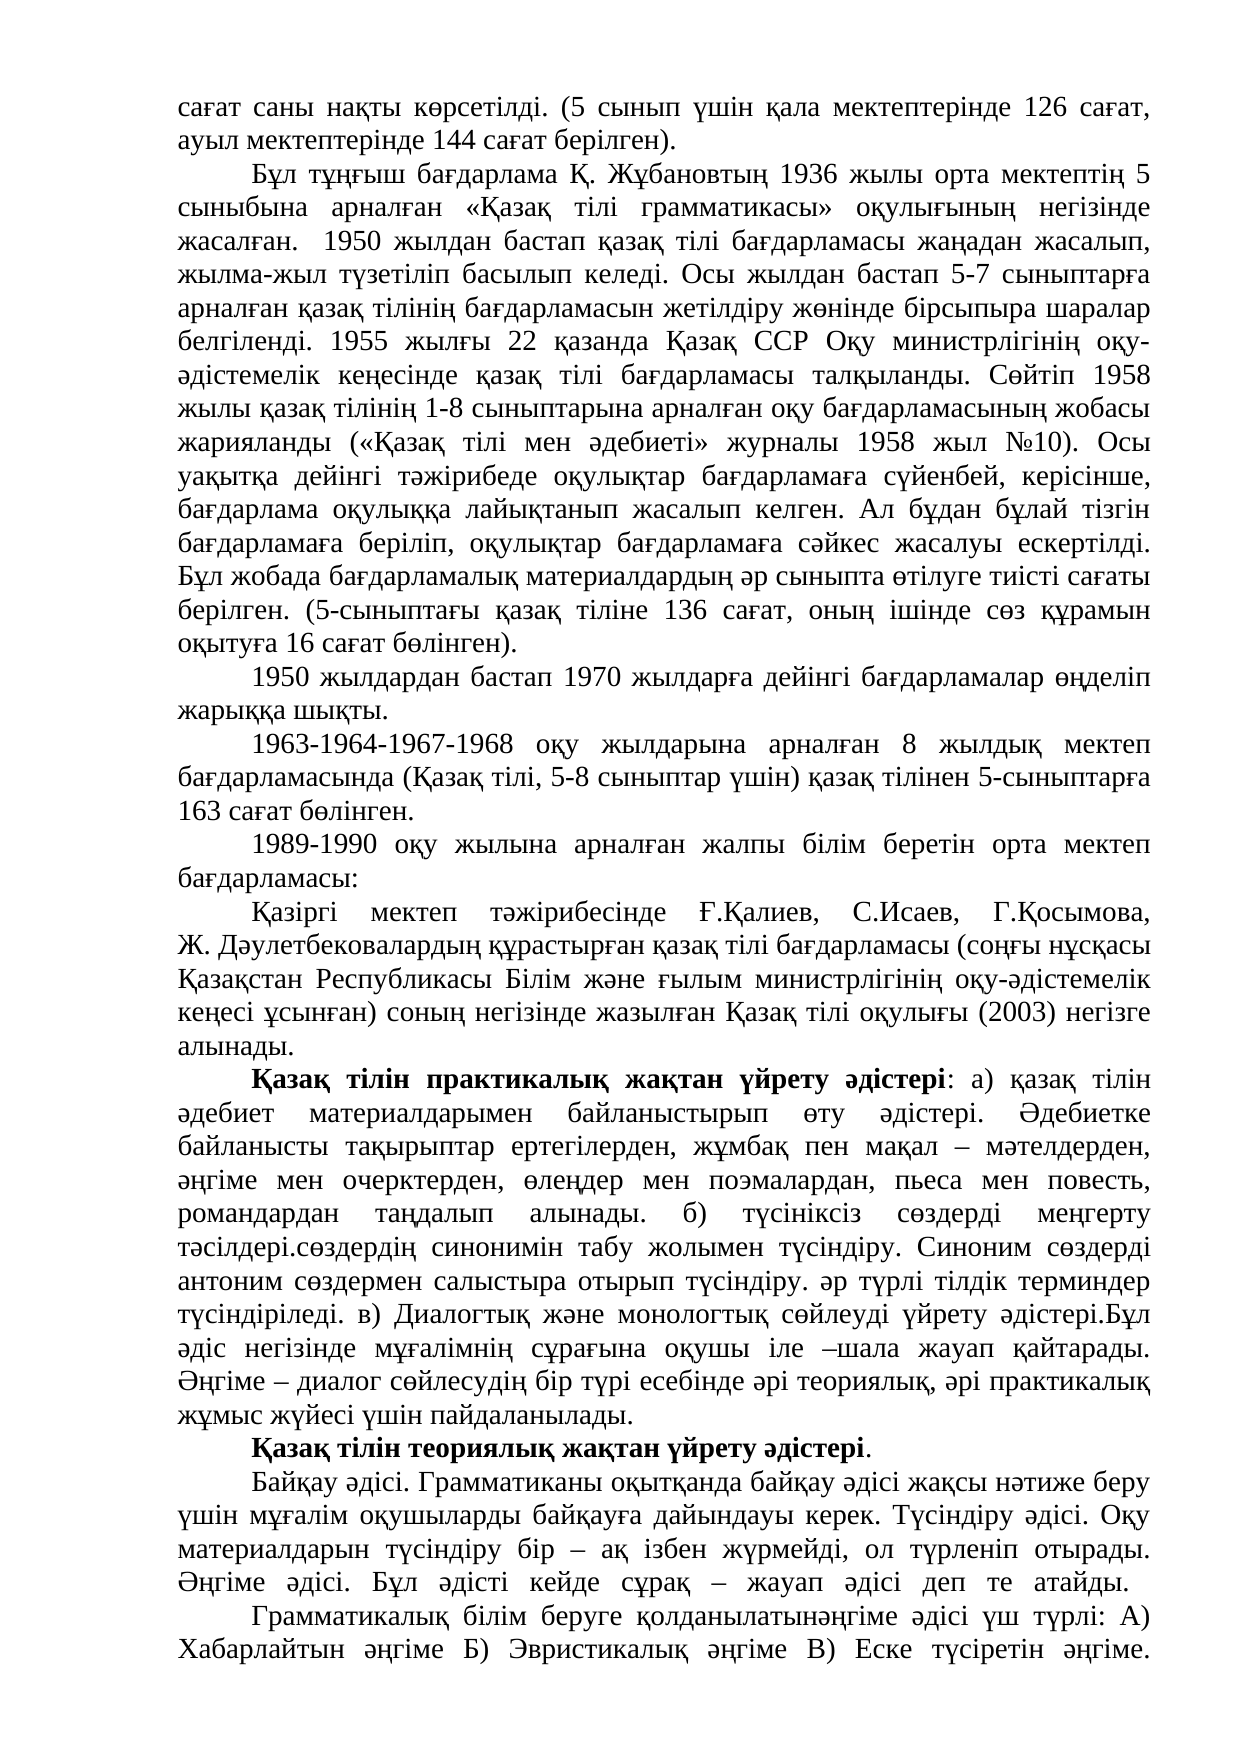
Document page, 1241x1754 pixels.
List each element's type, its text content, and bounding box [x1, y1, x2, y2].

text Қазақ тілін практикалық жақтан үйрету әдістері: а) қазақ тілін әдебиет материалдарымен байланыстырып өту әдістері. Әдебиетке байланысты тақырыптар ертегілерден, жұмбақ пен мақал – мәтелдерден, әңгіме мен очерктерден, өлеңдер мен поэмалардан, пьеса мен повесть, романдардан таңдалып алынады. б) түсініксіз сөздерді меңгерту тәсілдері.сөздердің синонимін табу жолымен түсіндіру. Синоним сөздерді антоним сөздермен салыстыра отырып түсіндіру. әр түрлі тілдік терминдер түсіндіріледі. в) Диалогтық және монологтық сөйлеуді үйрету әдістері.Бұл әдіс негізінде мұғалімнің сұрағына оқушы іле –шала жауап қайтарады. Әңгіме – диалог сөйлесудің бір түрі есебінде әрі теориялық, әрі практикалық жұмыс жүйесі үшін пайдаланылады. [177, 1061, 1152, 1430]
text Қазақ тілін теориялық жақтан үйрету әдістері. [177, 1430, 1152, 1464]
text Қазіргі мектеп тәжірибесінде Ғ.Қалиев, С.Исаев, Г.Қосымова, Ж. Дәулетбековалардың құрастырған қазақ тілі бағдарламасы (соңғы нұсқасы Қазақстан Республикасы Білім және ғылым министрлігінің оқу-әдістемелік кеңесі ұсынған) соның негізінде жазылған Қазақ тілі оқулығы (2003) негізге алынады. [177, 894, 1152, 1061]
text 1963-1964-1967-1968 оқу жылдарына арналған 8 жылдық мектеп бағдарламасында (Қазақ тілі, 5-8 сыныптар үшін) қазақ тілінен 5-сыныптарға 163 сағат бөлінген. [177, 726, 1152, 827]
text 1989-1990 оқу жылына арналған жалпы білім беретін орта мектеп бағдарламасы: [177, 827, 1152, 894]
text Бұл тұңғыш бағдарлама Қ. Жұбановтың 1936 жылы орта мектептің 5 сыныбына арналған «Қазақ тілі грамматикасы» оқулығының негізінде жасалған. 1950 жылдан бастап қазақ тілі бағдарламасы жаңадан жасалып, жылма-жыл түзетіліп басылып келеді. Осы жылдан бастап 5-7 сыныптарға арналған қазақ тілінің бағдарламасын жетілдіру жөнінде бірсыпыра шаралар белгіленді. 1955 жылғы 22 қазанда Қазақ ССР Оқу министрлігінің оқу-әдістемелік кеңесінде қазақ тілі бағдарламасы талқыланды. Сөйтіп 1958 жылы қазақ тілінің 1-8 сыныптарына арналған оқу бағдарламасының жобасы жарияланды («Қазақ тілі мен әдебиеті» журналы 1958 жыл №10). Осы уақытқа дейінгі тәжірибеде оқулықтар бағдарламаға сүйенбей, керісінше, бағдарлама оқулыққа лайықтанып жасалып келген. Ал бұдан бұлай тізгін бағдарламаға беріліп, оқулықтар бағдарламаға сәйкес жасалуы ескертілді. Бұл жобада бағдарламалық материалдардың әр сыныпта өтілуге тиісті сағаты берілген. (5-сыныптағы қазақ тіліне 136 сағат, оның ішінде сөз құрамын оқытуға 16 сағат бөлінген). [177, 156, 1152, 659]
text 1950 жылдардан бастап 1970 жылдарға дейінгі бағдарламалар өңделіп жарыққа шықты. [177, 659, 1152, 726]
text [177, 1464, 1152, 1665]
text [177, 89, 1152, 156]
